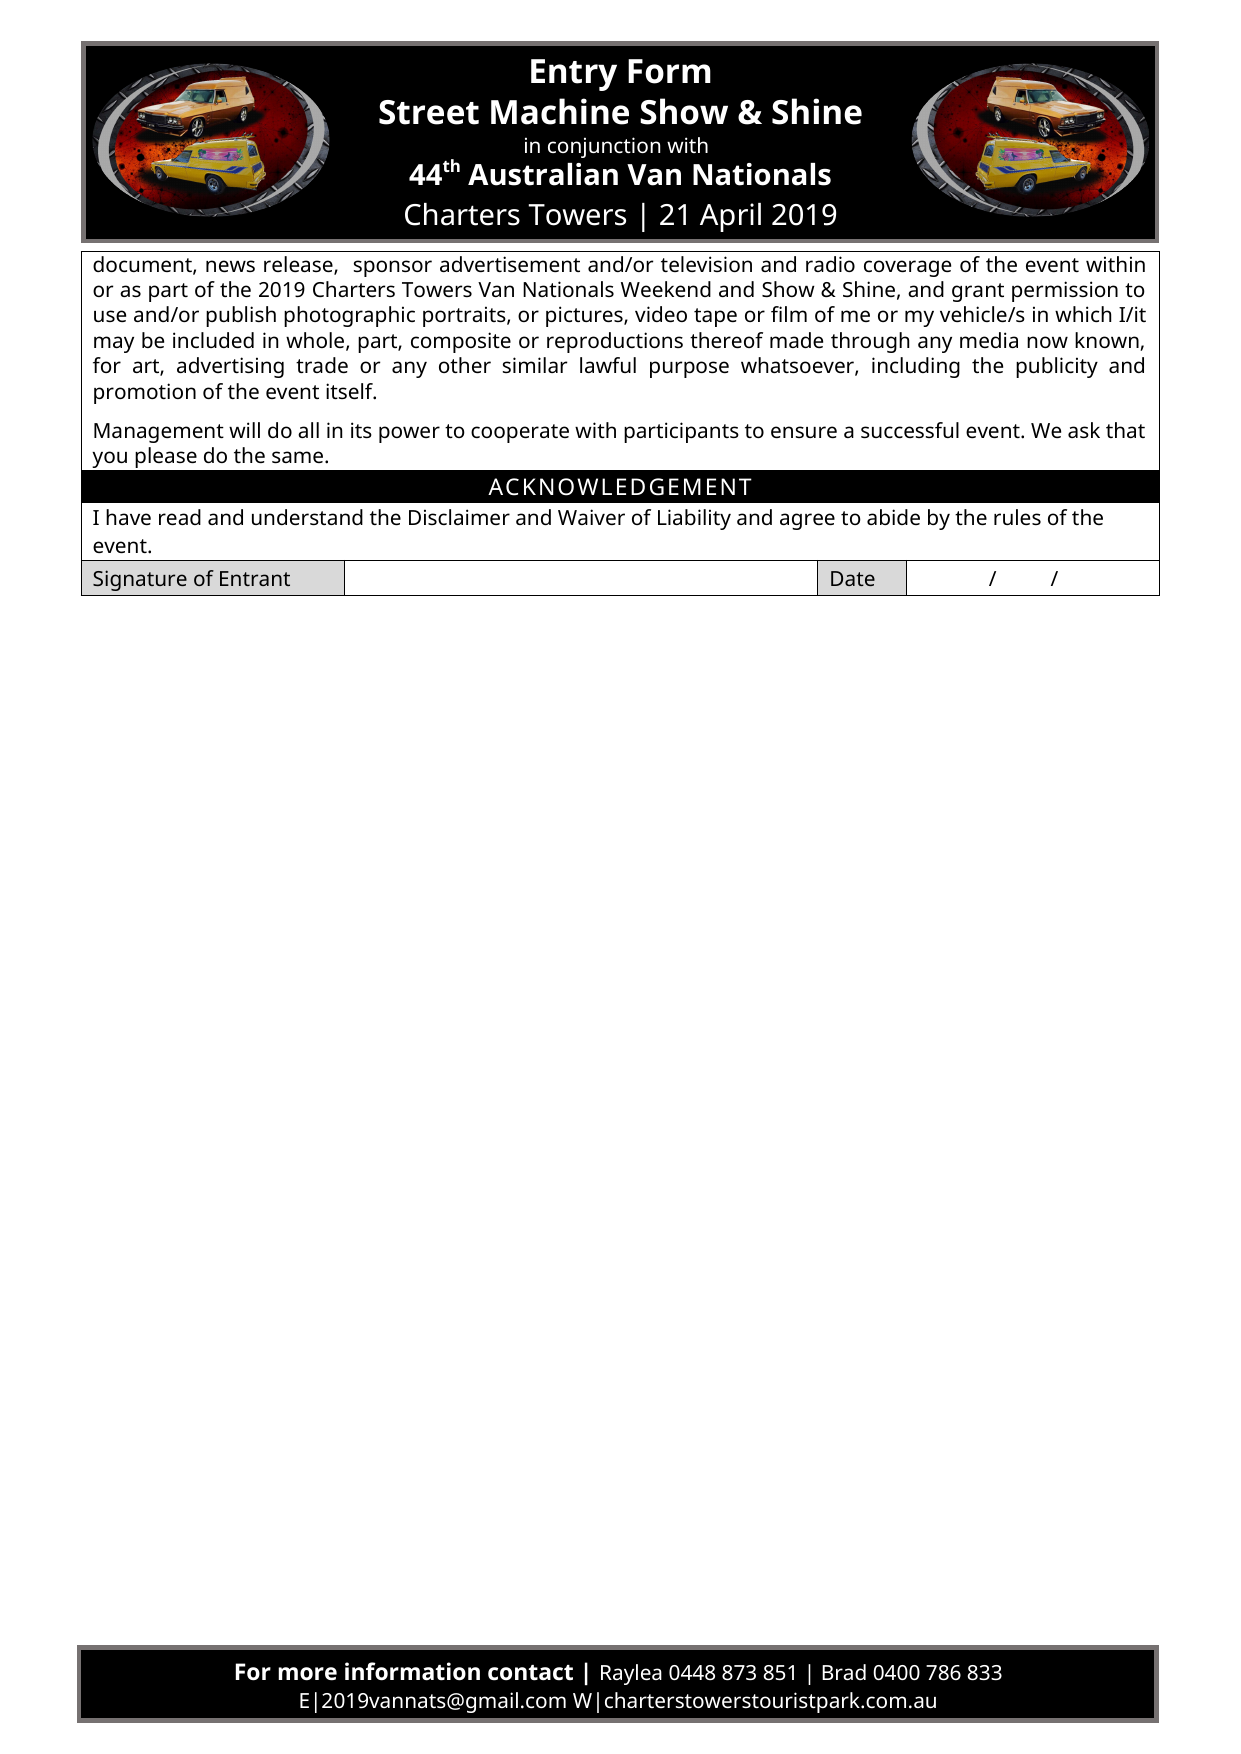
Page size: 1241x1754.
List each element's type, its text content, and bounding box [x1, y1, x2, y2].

table_cell [345, 561, 817, 595]
table_cell Signature of Entrant [82, 561, 344, 595]
table_cell / / [907, 561, 1159, 595]
picture [92, 63, 330, 217]
table_cell I have read and understand the Disclaimer and Waiver of Liability and agree to abide by the rules of the event. [82, 503, 1159, 560]
table_cell ACKNOWLEDGEMENT [82, 471, 1159, 502]
picture [911, 63, 1150, 217]
table_cell Date [818, 561, 906, 595]
